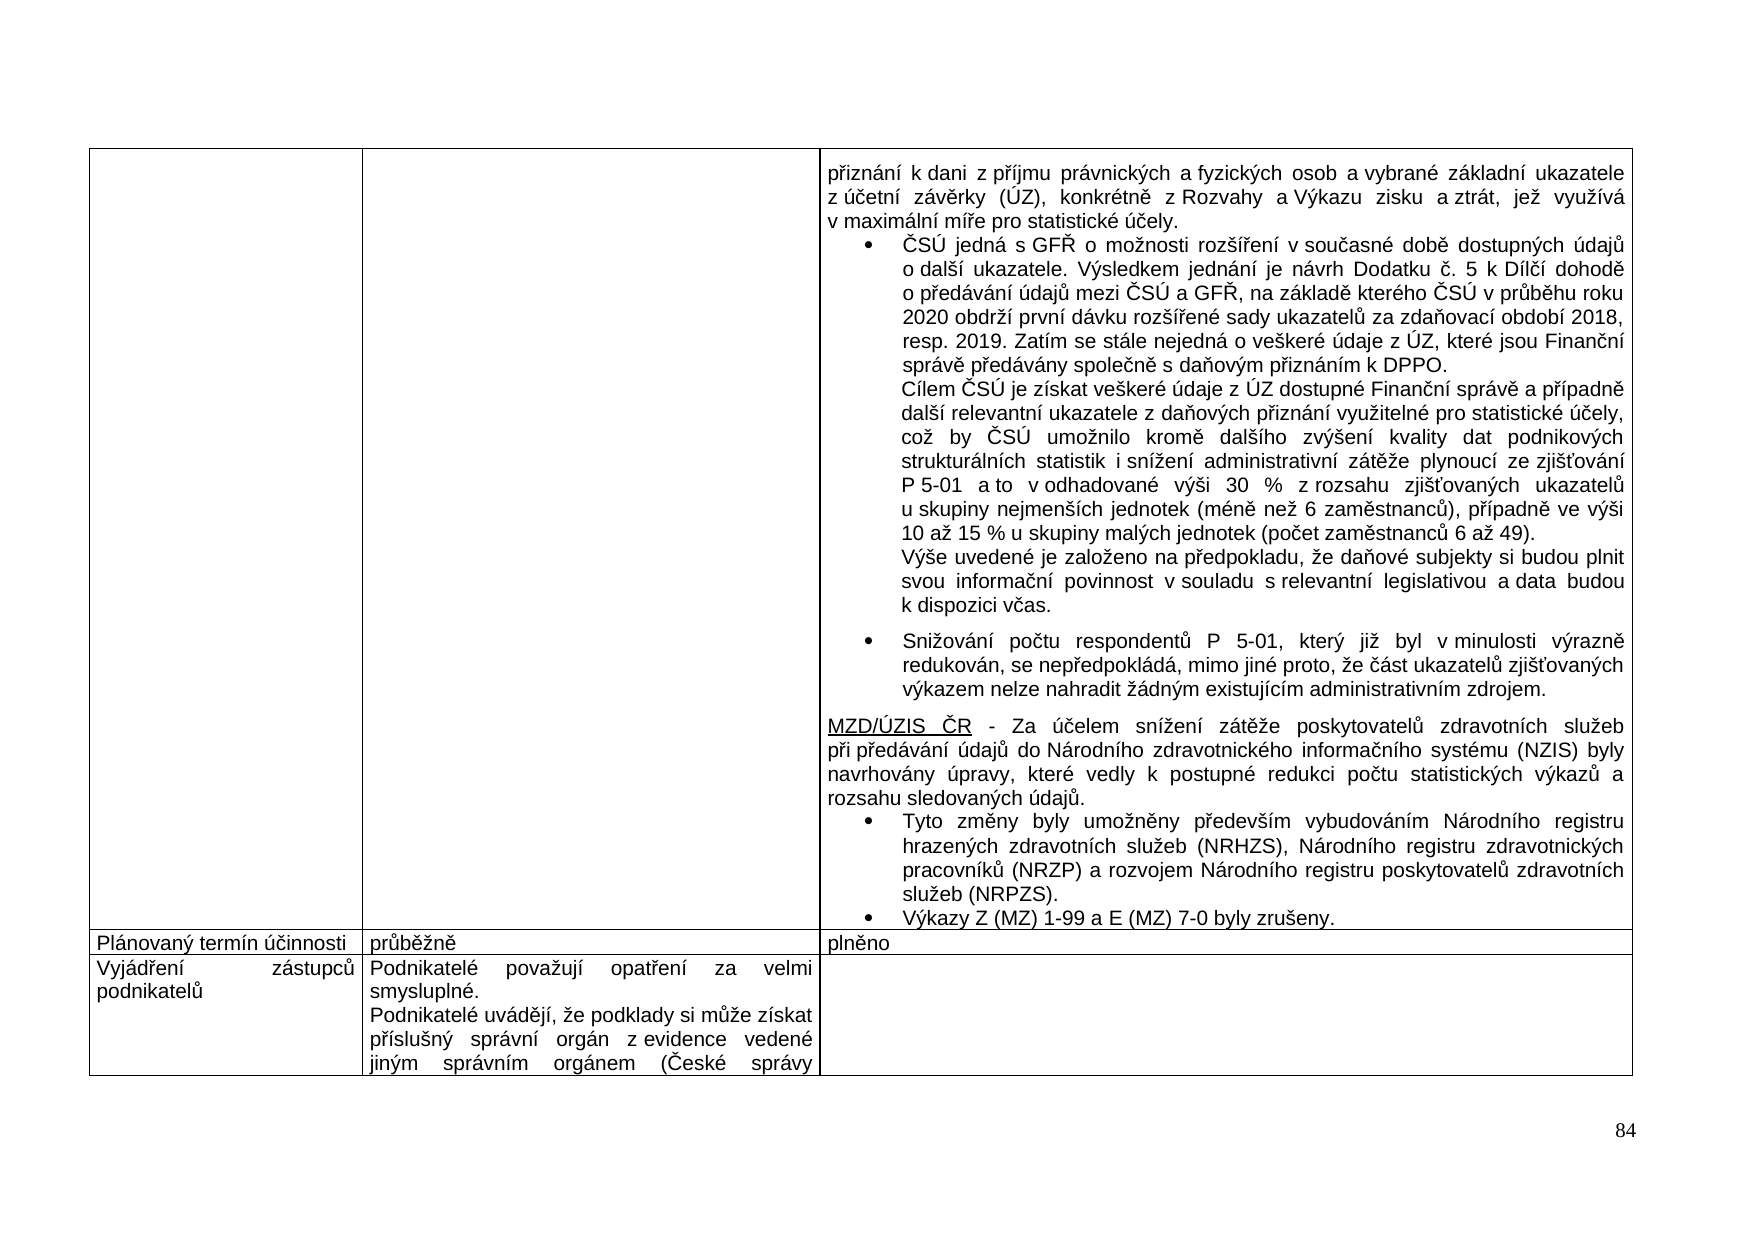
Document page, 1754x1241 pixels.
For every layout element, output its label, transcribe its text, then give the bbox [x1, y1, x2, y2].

table_cell plněno [821, 930, 1632, 954]
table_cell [363, 149, 819, 929]
table_cell [821, 955, 1632, 1075]
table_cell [821, 149, 1632, 929]
table_cell průběžně [363, 930, 819, 954]
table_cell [90, 149, 362, 929]
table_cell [363, 955, 819, 1075]
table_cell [90, 955, 362, 1075]
table_cell Plánovaný termín účinnosti [90, 930, 362, 954]
